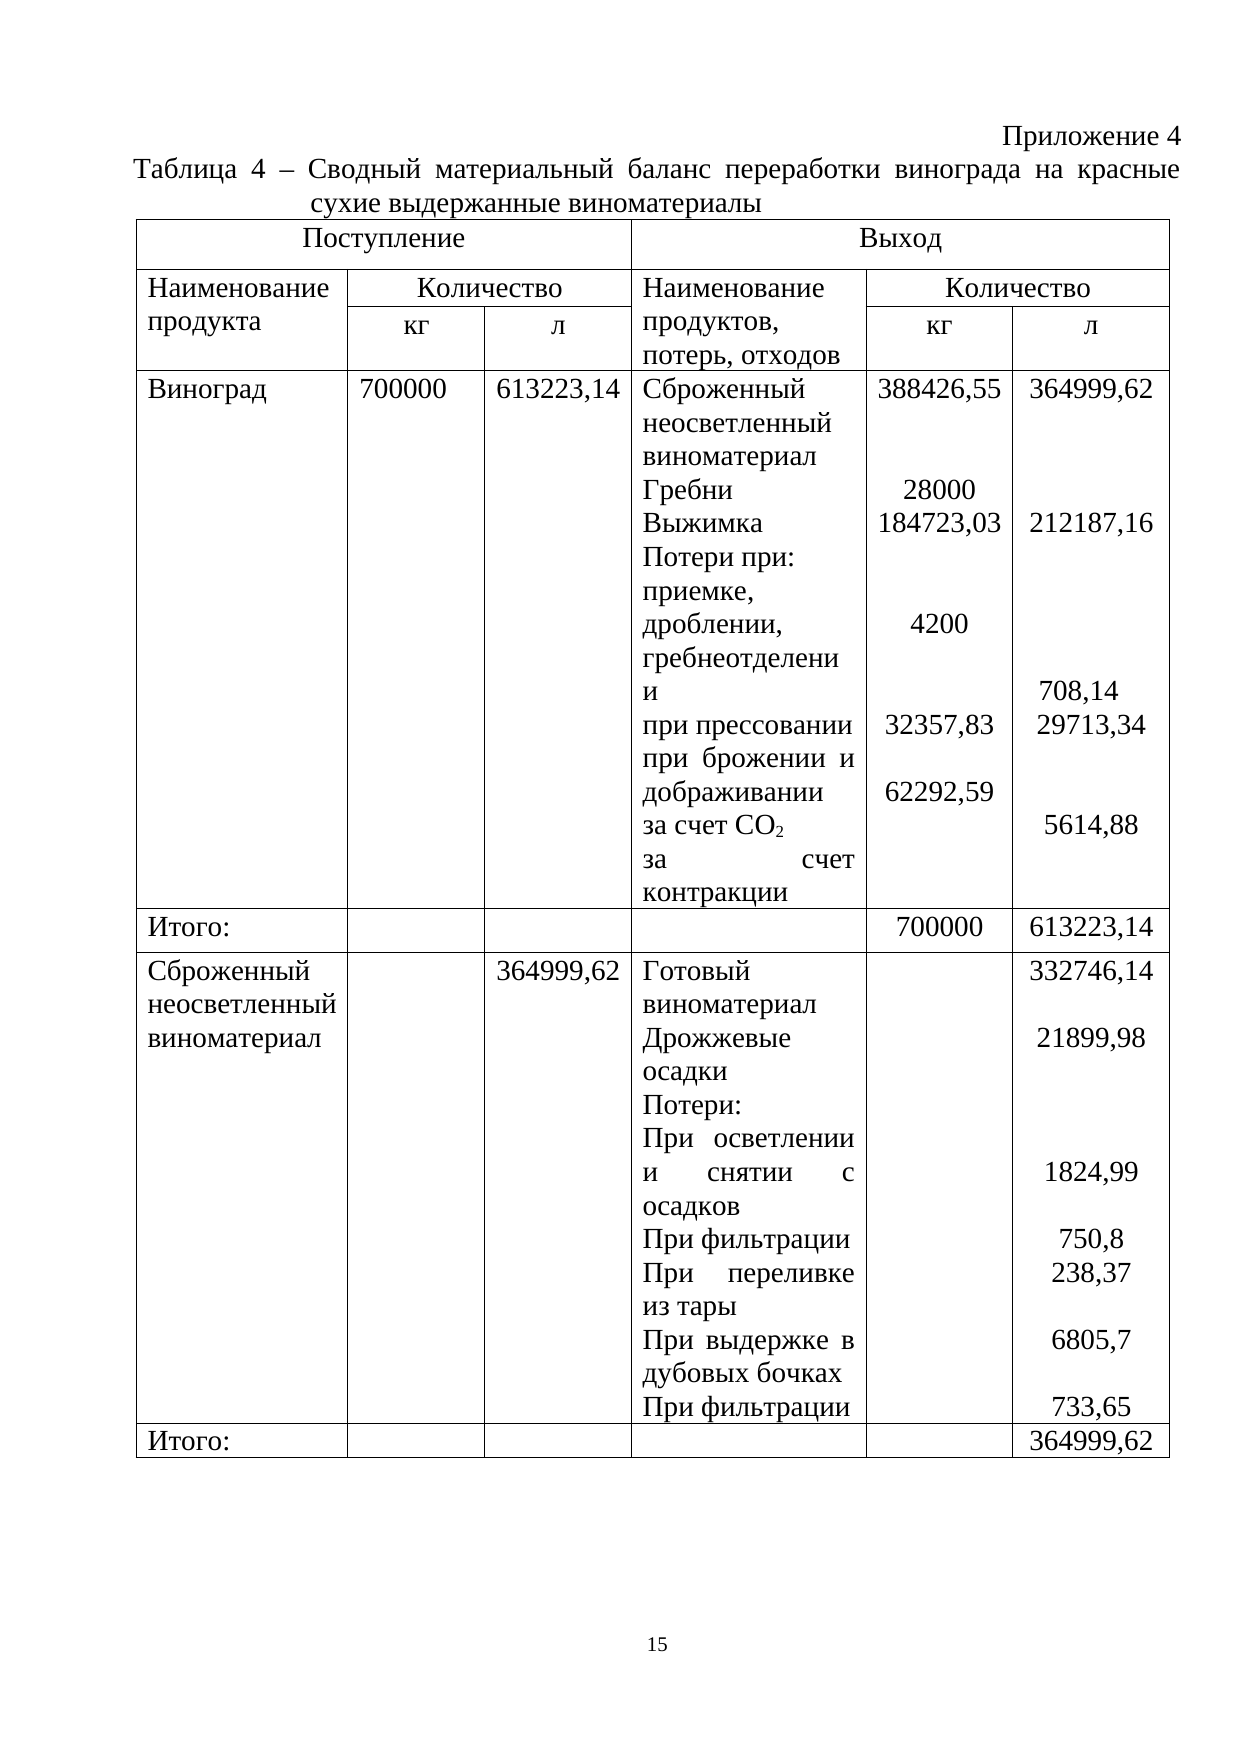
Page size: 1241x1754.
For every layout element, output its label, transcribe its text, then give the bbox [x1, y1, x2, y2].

table_cell [485, 1424, 631, 1457]
table_cell 332746,14 21899,98 1824,99 750,8 238,37 6805,7 733,65 [1013, 953, 1169, 1422]
table_cell Наименование продуктов, потерь, отходов [632, 270, 866, 370]
table_cell [348, 909, 484, 952]
table_cell 364999,62 [485, 953, 631, 1422]
table_cell 700000 [348, 371, 484, 908]
table_cell 388426,55 28000 184723,03 4200 32357,83 62292,59 [867, 371, 1012, 908]
table_header Выход [632, 220, 1169, 269]
table_cell [867, 1424, 1012, 1457]
table_cell 700000 [867, 909, 1012, 952]
text Таблица 4 – Сводный материальный баланс переработки винограда на красные сухие выдержанные виноматериалы [133, 152, 1181, 219]
table_cell [632, 1424, 866, 1457]
table_cell [348, 953, 484, 1422]
table_cell кг [867, 307, 1012, 370]
table_cell Наименование продукта [137, 270, 347, 370]
table_cell [867, 953, 1012, 1422]
table_cell [632, 909, 866, 952]
text Приложение 4 [133, 118, 1181, 152]
table_cell 364999,62 212187,16 708,14 29713,34 5614,88 [1013, 371, 1169, 908]
table_cell Виноград [137, 371, 347, 908]
table_cell Количество [867, 270, 1169, 306]
table_cell 613223,14 [1013, 909, 1169, 952]
table_cell кг [348, 307, 484, 370]
table_cell 364999,62 [1013, 1424, 1169, 1457]
table_cell [485, 909, 631, 952]
table_cell л [1013, 307, 1169, 370]
table_cell [348, 1424, 484, 1457]
table_cell л [485, 307, 631, 370]
table_cell Итого: [137, 909, 347, 952]
table_cell Сброженный неосветленный виноматериал Гребни Выжимка Потери при: приемке, дроблении, гребнеотделении при прессовании при брожении и дображивании за счет СО2 за счет контракции [632, 371, 866, 908]
table_cell Готовый виноматериал Дрожжевые осадки Потери: При осветлении и снятии с осадков При фильтрации При переливке из тары При выдержке в дубовых бочках При фильтрации [632, 953, 866, 1422]
table_cell Итого: [137, 1424, 347, 1457]
table_cell Количество [348, 270, 631, 306]
table_cell 613223,14 [485, 371, 631, 908]
table_header Поступление [137, 220, 631, 269]
table_cell Сброженный неосветленный виноматериал [137, 953, 347, 1422]
